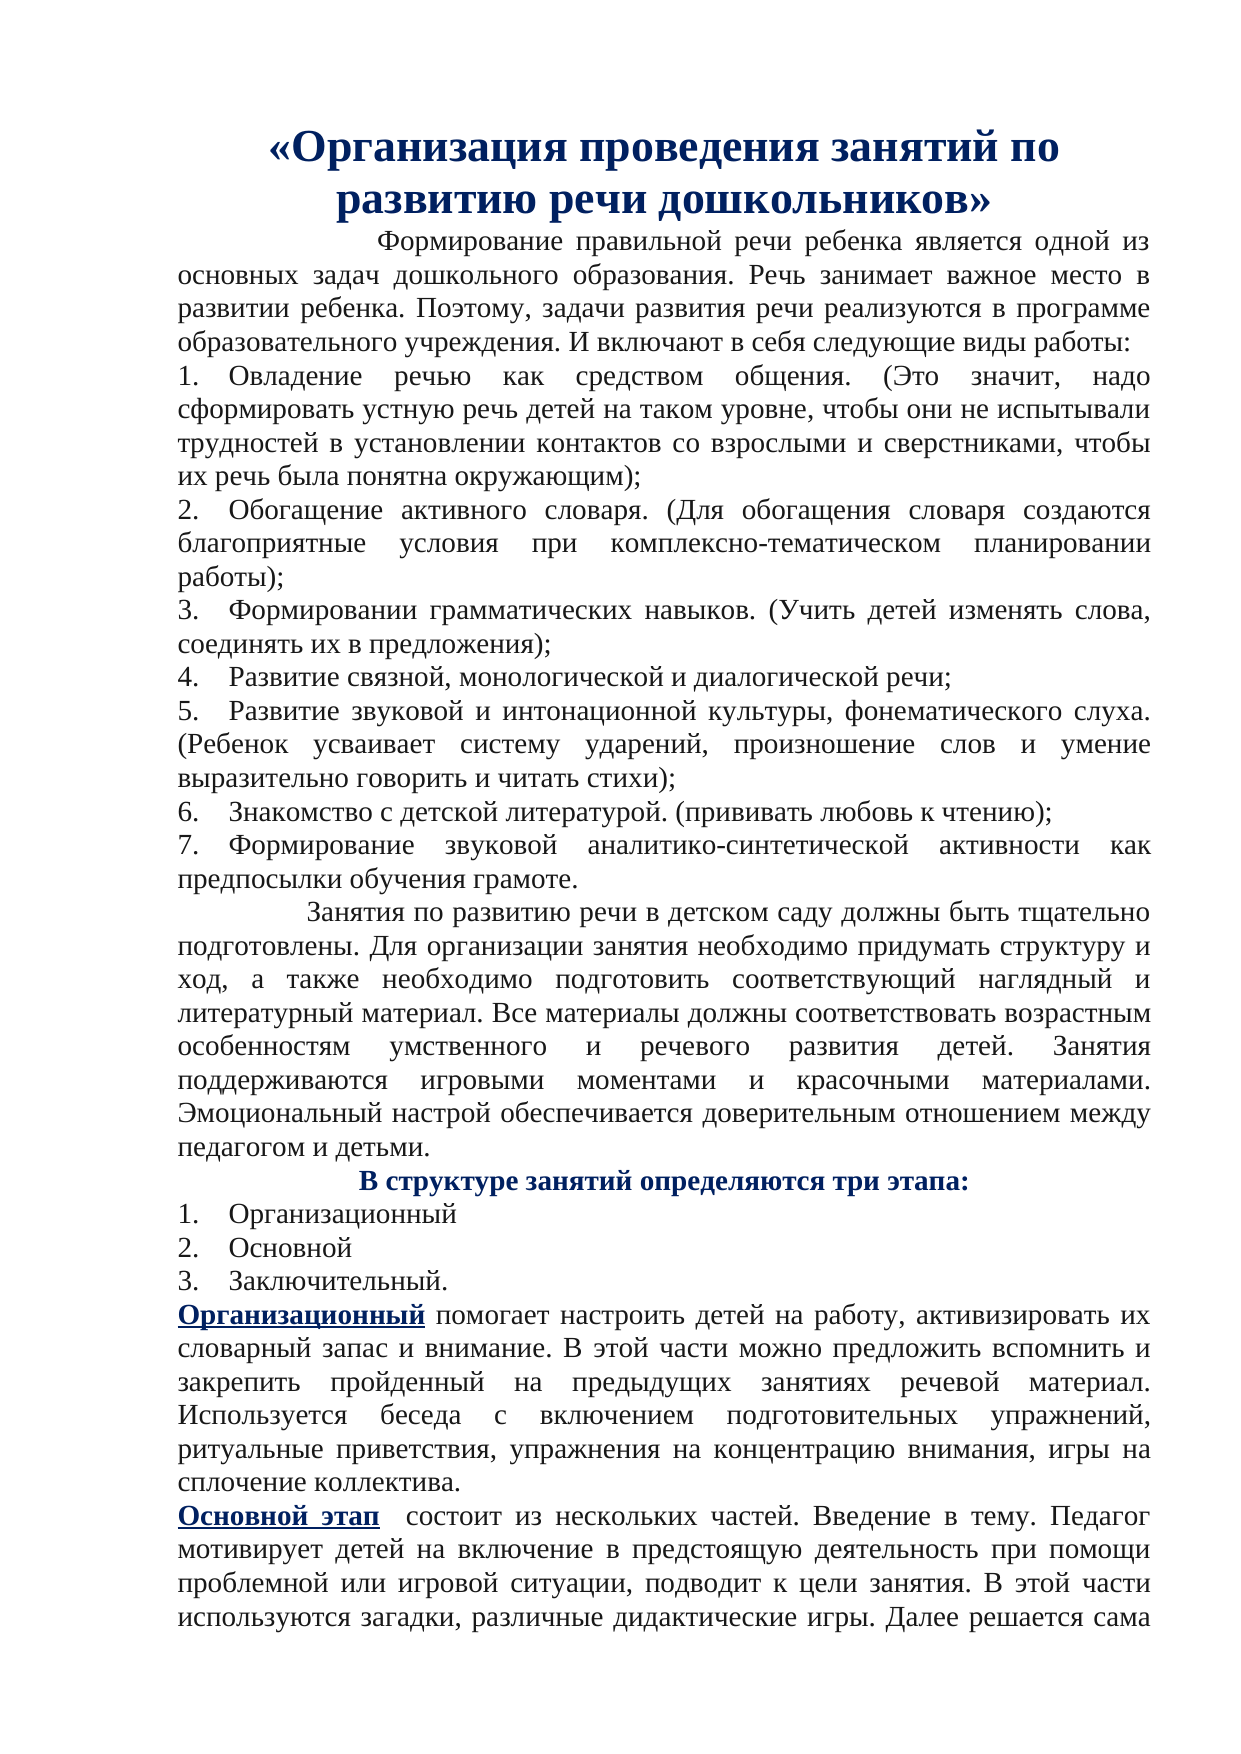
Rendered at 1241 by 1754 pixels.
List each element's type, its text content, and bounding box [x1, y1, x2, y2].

text 3. Заключительный. [177, 1263, 1152, 1297]
text 1. Овладение речью как средством общения. (Это значит, надо сформировать устную речь детей на таком уровне, чтобы они не испытывали трудностей в установлении контактов со взрослыми и сверстниками, чтобы их речь была понятна окружающим); [177, 358, 1152, 492]
text 2. Основной [177, 1230, 1152, 1263]
text 3. Формировании грамматических навыков. (Учить детей изменять слова, соединять их в предложения); [177, 592, 1152, 659]
text 2. Обогащение активного словаря. (Для обогащения словаря создаются благоприятные условия при комплексно-тематическом планировании работы); [177, 492, 1152, 592]
text 6. Знакомство с детской литературой. (прививать любовь к чтению); [177, 794, 1152, 827]
text В структуре занятий определяются три этапа: [177, 1163, 1152, 1196]
text «Организация проведения занятий по развитию речи дошкольников» [177, 118, 1152, 223]
text Формирование правильной речи ребенка является одной из основных задач дошкольного образования. Речь занимает важное место в развитии ребенка. Поэтому, задачи развития речи реализуются в программе образовательного учреждения. И включают в себя следующие виды работы: [177, 223, 1152, 358]
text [177, 1498, 1152, 1632]
text Организационный помогает настроить детей на работу, активизировать их словарный запас и внимание. В этой части можно предложить вспомнить и закрепить пройденный на предыдущих занятиях речевой материал. Используется беседа с включением подготовительных упражнений, ритуальные приветствия, упражнения на концентрацию внимания, игры на сплочение коллектива. [177, 1297, 1152, 1498]
text 4. Развитие связной, монологической и диалогической речи; [177, 659, 1152, 693]
text 7. Формирование звуковой аналитико-синтетической активности как предпосылки обучения грамоте. [177, 827, 1152, 894]
text 1. Организационный [177, 1196, 1152, 1230]
text 5. Развитие звуковой и интонационной культуры, фонематического слуха. (Ребенок усваивает систему ударений, произношение слов и умение выразительно говорить и читать стихи); [177, 693, 1152, 794]
text Занятия по развитию речи в детском саду должны быть тщательно подготовлены. Для организации занятия необходимо придумать структуру и ход, а также необходимо подготовить соответствующий наглядный и литературный материал. Все материалы должны соответствовать возрастным особенностям умственного и речевого развития детей. Занятия поддерживаются игровыми моментами и красочными материалами. Эмоциональный настрой обеспечивается доверительным отношением между педагогом и детьми. [177, 894, 1152, 1163]
